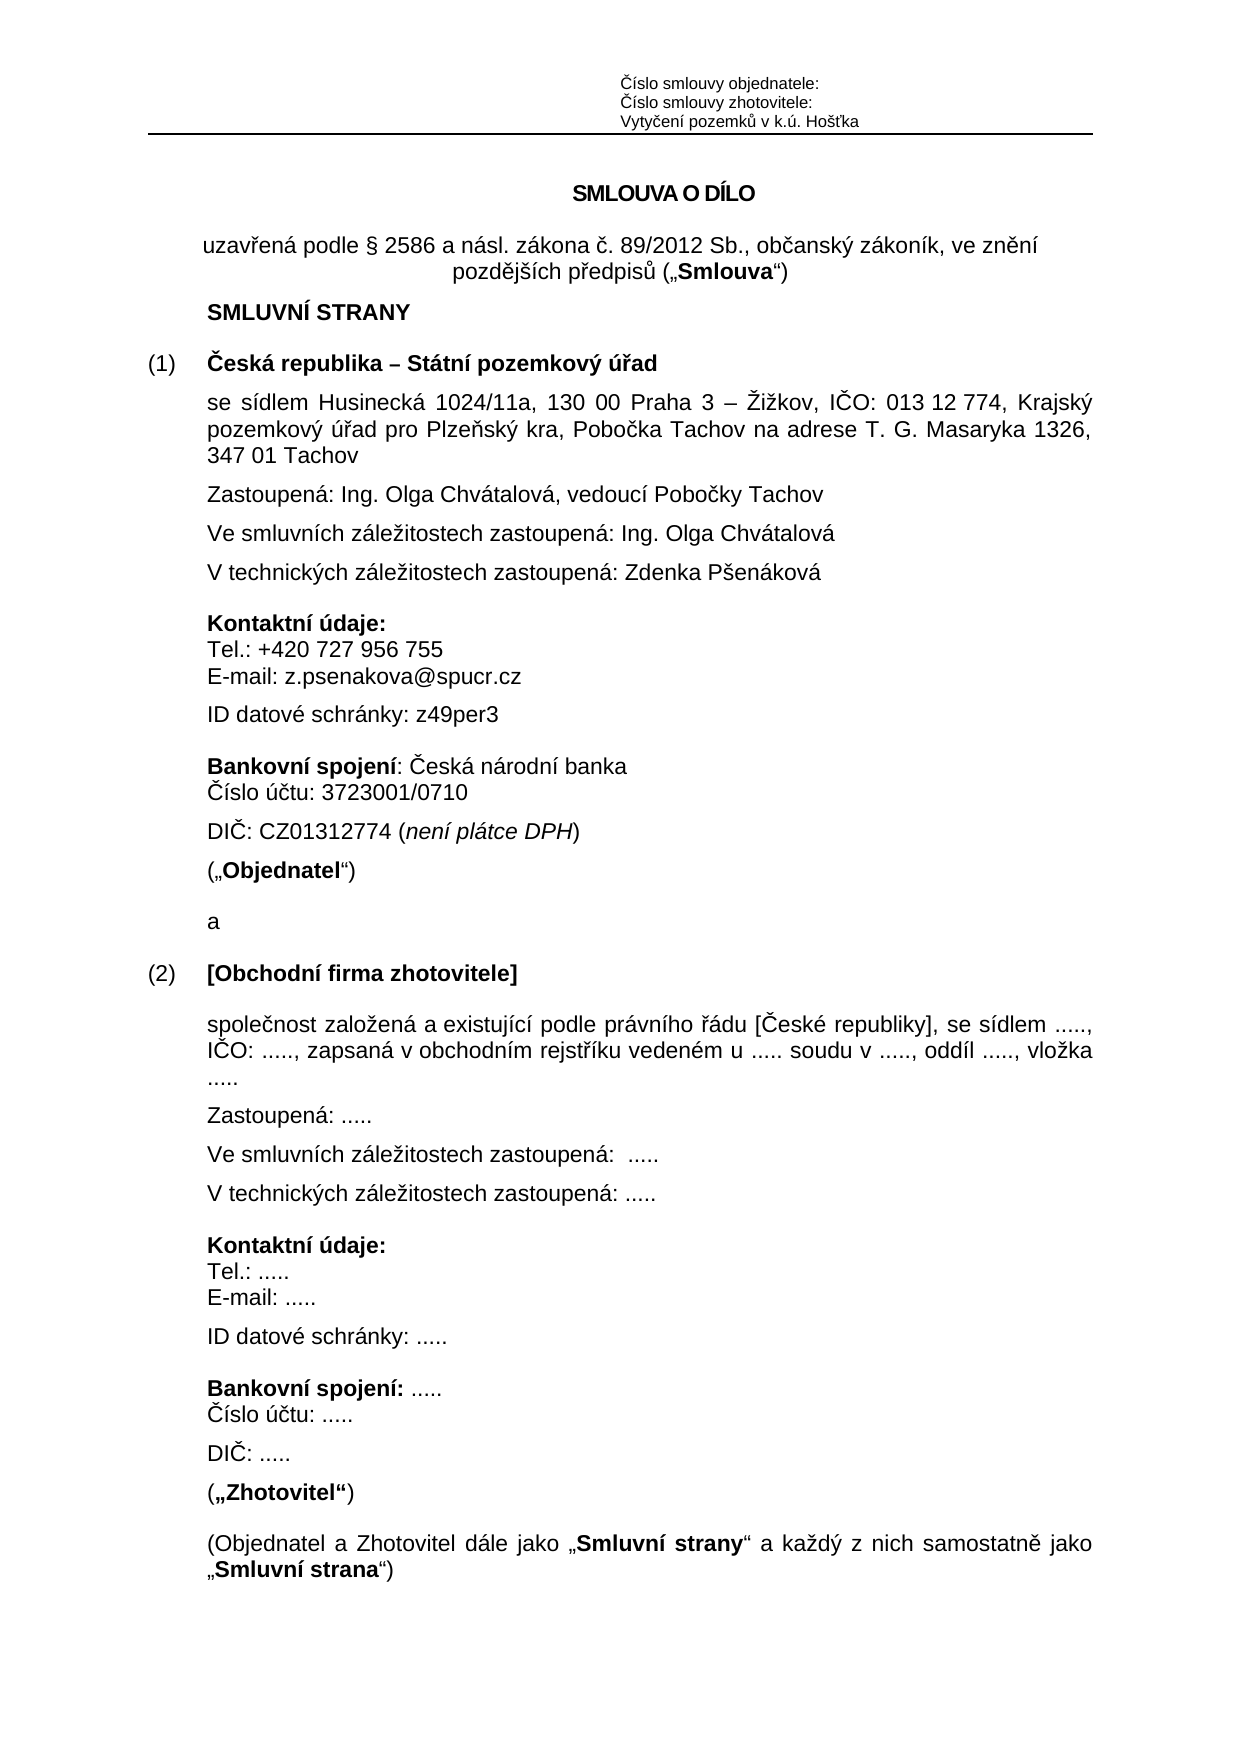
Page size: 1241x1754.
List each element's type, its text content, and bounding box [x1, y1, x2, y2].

text Tel.: ..... [207, 1258, 1093, 1284]
text ID datové schránky: z49per3 [207, 701, 945, 728]
text Kontaktní údaje: [207, 610, 1093, 636]
title SMLOUVA O DÍLO [236, 180, 1093, 207]
text DIČ: ..... [207, 1440, 1093, 1466]
text („Zhotovitel“) [207, 1478, 1093, 1505]
text (Objednatel a Zhotovitel dále jako „Smluvní strany“ a každý z nich samostatně jako „Smluvní strana“) [207, 1530, 1093, 1583]
list [Obchodní firma zhotovitele] [148, 959, 1093, 986]
text Ve smluvních záležitostech zastoupená: Ing. Olga Chvátalová [207, 520, 1093, 546]
text E-mail: z.psenakova@spucr.cz [207, 663, 1093, 689]
text ID datové schránky: ..... [207, 1323, 1093, 1349]
text Číslo účtu: 3723001/0710 [207, 779, 945, 806]
subtitle SMLUVNÍ STRANY [207, 299, 1093, 325]
text („Objednatel“) [207, 857, 945, 883]
text Ve smluvních záležitostech zastoupená: ..... [207, 1141, 1093, 1168]
text E-mail: ..... [207, 1284, 1093, 1311]
text Číslo účtu: ..... [207, 1401, 1093, 1427]
text a [207, 908, 1093, 934]
list uzavřená podle § 2586 a násl. zákona č. 89/2012 Sb., občanský zákoník, ve znění pozdějších předpisů („Smlouva“) [148, 232, 1093, 284]
text V technických záležitostech zastoupená: ..... [207, 1180, 1093, 1207]
text Zastoupená: Ing. Olga Chvátalová, vedoucí Pobočky Tachov [207, 481, 1093, 507]
text Kontaktní údaje: [207, 1232, 1093, 1258]
text Tel.: +420 727 956 755 [207, 636, 1093, 663]
text se sídlem Husinecká 1024/11a, 130 00 Praha 3 – Žižkov, IČO: 013 12 774, Krajský pozemkový úřad pro Plzeňský kra, Pobočka Tachov na adrese T. G. Masaryka 1326, 347 01 Tachov [207, 389, 1093, 468]
list Česká republika – Státní pozemkový úřad [148, 350, 1093, 377]
text V technických záležitostech zastoupená: Zdenka Pšenáková [207, 558, 1093, 585]
text DIČ: CZ01312774 (není plátce DPH) [207, 818, 945, 844]
text Zastoupená: ..... [207, 1102, 1093, 1129]
text Bankovní spojení: ..... [207, 1374, 1093, 1401]
text Bankovní spojení: Česká národní banka [207, 753, 1093, 779]
text společnost založená a existující podle právního řádu [České republiky], se sídlem ....., IČO: ....., zapsaná v obchodním rejstříku vedeném u ..... soudu v ....., oddíl ....., vložka ..... [207, 1011, 1093, 1090]
